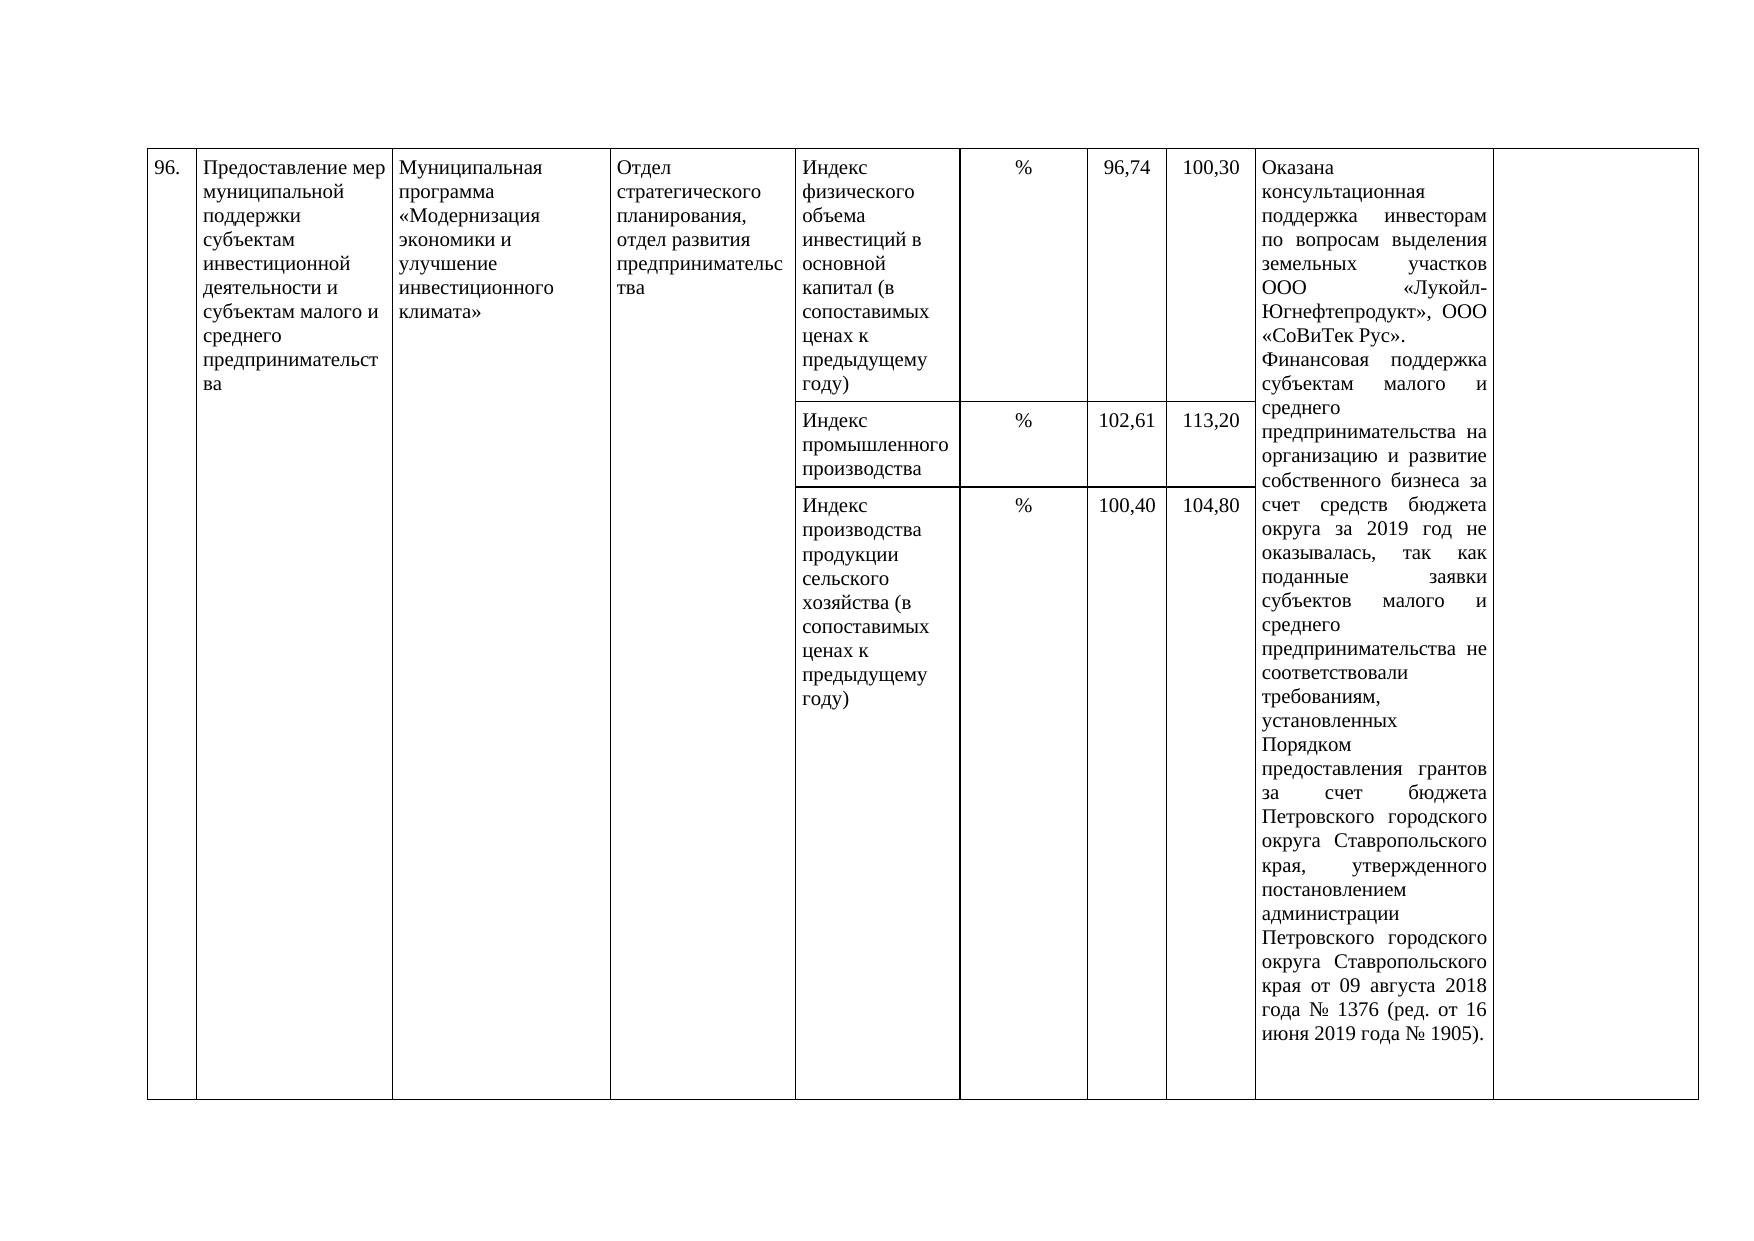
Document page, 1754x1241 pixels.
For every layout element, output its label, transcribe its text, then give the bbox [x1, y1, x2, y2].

table_cell 96,74 [1088, 149, 1166, 401]
table_cell 102,61 [1088, 402, 1166, 486]
table_cell 100,30 [1167, 149, 1255, 401]
table_cell Отдел стратегического планирования, отдел развития предпринимательства [611, 149, 795, 1099]
table_cell [148, 149, 196, 1099]
table_cell 100,40 [1088, 488, 1166, 1099]
table_cell Оказана консультационная поддержка инвесторам по вопросам выделения земельных участков ООО «Лукойл-Югнефтепродукт», ООО «СоВиТек Рус». Финансовая поддержка субъектам малого и среднего предпринимательства на организацию и развитие собственного бизнеса за счет средств бюджета округа за 2019 год не оказывалась, так как поданные заявки субъектов малого и среднего предпринимательства не соответствовали требованиям, установленных Порядком предоставления грантов за счет бюджета Петровского городского округа Ставропольского края, утвержденного постановлением администрации Петровского городского округа Ставропольского края от 09 августа 2018 года № 1376 (ред. от 16 июня 2019 года № 1905). [1256, 149, 1493, 1099]
table_cell Индекс производства продукции сельского хозяйства (в сопоставимых ценах к предыдущему году) [796, 488, 959, 1099]
table_cell 104,80 [1167, 488, 1255, 1099]
table_cell Индекс промышленного производства [796, 402, 959, 486]
table_cell % [961, 149, 1087, 401]
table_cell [393, 149, 610, 1099]
table_cell Предоставление мер муниципальной поддержки субъектам инвестиционной деятельности и субъектам малого и среднего предпринимательства [197, 149, 392, 1099]
table_cell 113,20 [1167, 402, 1255, 486]
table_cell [796, 149, 959, 401]
table_cell % [961, 402, 1087, 486]
table_cell % [961, 488, 1087, 1099]
table_cell [1494, 149, 1698, 1099]
